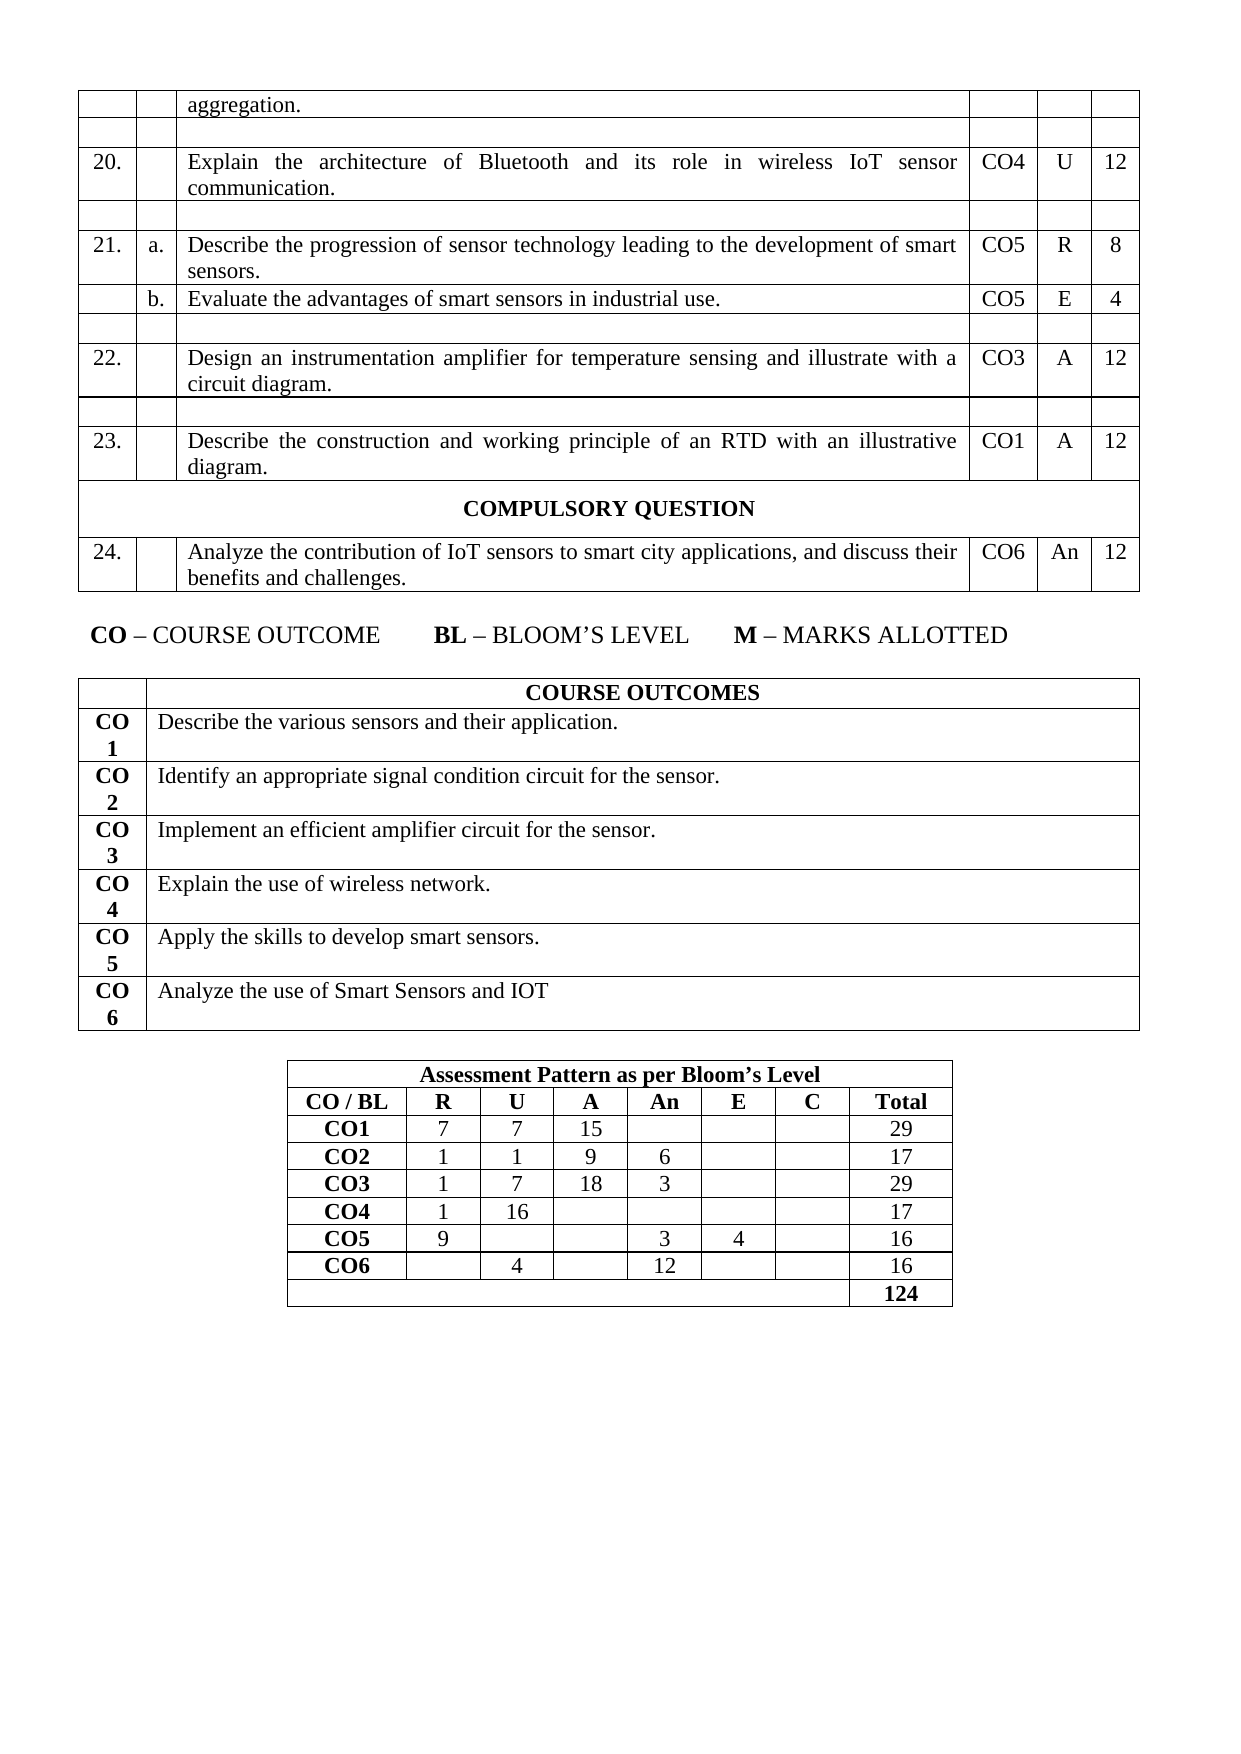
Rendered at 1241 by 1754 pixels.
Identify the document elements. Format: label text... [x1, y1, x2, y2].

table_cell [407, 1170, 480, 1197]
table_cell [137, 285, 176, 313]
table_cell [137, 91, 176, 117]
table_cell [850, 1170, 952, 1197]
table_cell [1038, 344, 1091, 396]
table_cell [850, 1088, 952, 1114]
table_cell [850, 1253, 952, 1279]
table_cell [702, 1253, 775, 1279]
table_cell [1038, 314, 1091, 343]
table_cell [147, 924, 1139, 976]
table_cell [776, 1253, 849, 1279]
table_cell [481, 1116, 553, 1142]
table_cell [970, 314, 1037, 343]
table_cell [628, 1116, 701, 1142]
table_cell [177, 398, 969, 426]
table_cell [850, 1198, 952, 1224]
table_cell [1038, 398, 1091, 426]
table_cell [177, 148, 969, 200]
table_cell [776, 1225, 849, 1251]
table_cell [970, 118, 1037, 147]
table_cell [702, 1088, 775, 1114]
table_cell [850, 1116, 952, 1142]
text CO – COURSE OUTCOME BL – BLOOM’S LEVEL M – MARKS ALLOTTED [90, 620, 1150, 649]
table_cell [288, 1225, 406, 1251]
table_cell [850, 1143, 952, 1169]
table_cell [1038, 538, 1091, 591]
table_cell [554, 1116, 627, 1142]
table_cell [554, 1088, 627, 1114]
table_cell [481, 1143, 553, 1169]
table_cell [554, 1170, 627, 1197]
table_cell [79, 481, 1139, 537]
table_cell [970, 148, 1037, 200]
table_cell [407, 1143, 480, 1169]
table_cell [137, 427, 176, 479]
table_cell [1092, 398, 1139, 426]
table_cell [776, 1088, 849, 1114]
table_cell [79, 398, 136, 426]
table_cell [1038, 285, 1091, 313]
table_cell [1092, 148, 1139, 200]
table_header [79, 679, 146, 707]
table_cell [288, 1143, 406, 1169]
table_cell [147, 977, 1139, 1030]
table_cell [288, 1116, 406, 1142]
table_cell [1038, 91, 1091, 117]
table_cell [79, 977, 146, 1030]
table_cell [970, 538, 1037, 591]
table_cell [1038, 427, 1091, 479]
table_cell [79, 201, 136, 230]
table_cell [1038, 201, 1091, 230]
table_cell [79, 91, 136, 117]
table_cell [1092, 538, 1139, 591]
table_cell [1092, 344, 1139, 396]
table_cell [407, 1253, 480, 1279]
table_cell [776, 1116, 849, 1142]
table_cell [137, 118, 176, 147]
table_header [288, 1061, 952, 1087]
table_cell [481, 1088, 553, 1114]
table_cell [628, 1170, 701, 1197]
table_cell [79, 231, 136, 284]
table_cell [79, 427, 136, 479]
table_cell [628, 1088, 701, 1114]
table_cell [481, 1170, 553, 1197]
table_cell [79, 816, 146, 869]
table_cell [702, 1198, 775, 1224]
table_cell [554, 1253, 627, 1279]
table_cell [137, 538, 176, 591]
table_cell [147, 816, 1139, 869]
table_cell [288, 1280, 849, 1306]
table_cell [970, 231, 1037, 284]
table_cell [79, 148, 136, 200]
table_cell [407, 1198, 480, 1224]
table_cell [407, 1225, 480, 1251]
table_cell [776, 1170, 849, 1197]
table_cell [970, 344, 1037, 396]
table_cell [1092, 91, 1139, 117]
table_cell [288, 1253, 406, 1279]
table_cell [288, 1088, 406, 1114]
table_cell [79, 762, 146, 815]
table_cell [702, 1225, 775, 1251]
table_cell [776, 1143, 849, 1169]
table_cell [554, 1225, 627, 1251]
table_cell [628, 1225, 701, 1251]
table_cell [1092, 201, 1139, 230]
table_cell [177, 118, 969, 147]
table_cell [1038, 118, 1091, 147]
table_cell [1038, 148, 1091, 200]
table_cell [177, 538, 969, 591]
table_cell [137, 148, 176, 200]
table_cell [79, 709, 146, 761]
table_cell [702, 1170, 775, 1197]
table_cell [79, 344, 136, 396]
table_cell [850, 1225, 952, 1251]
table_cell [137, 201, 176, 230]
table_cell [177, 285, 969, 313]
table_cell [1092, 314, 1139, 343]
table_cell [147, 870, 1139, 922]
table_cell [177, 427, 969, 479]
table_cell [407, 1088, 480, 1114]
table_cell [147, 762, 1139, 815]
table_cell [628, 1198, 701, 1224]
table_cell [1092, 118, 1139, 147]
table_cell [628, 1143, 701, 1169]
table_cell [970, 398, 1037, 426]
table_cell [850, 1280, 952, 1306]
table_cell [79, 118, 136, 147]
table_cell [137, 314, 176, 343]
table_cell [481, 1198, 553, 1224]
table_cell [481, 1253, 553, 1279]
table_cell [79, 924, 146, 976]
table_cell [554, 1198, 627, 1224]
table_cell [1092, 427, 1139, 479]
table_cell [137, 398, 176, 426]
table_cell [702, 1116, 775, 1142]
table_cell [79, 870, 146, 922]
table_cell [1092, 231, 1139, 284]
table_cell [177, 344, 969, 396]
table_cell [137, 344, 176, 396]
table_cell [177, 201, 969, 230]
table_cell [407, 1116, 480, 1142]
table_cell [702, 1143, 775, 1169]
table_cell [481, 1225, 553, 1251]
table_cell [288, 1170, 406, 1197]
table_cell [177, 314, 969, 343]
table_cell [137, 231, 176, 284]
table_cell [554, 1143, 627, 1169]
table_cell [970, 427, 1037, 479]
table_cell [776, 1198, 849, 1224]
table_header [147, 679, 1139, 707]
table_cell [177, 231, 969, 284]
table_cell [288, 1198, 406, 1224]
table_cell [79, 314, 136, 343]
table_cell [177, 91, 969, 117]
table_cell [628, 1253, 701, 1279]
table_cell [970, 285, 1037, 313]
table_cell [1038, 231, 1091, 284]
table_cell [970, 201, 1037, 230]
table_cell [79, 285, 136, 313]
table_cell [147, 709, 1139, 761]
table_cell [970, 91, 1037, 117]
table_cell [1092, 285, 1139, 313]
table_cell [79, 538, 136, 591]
